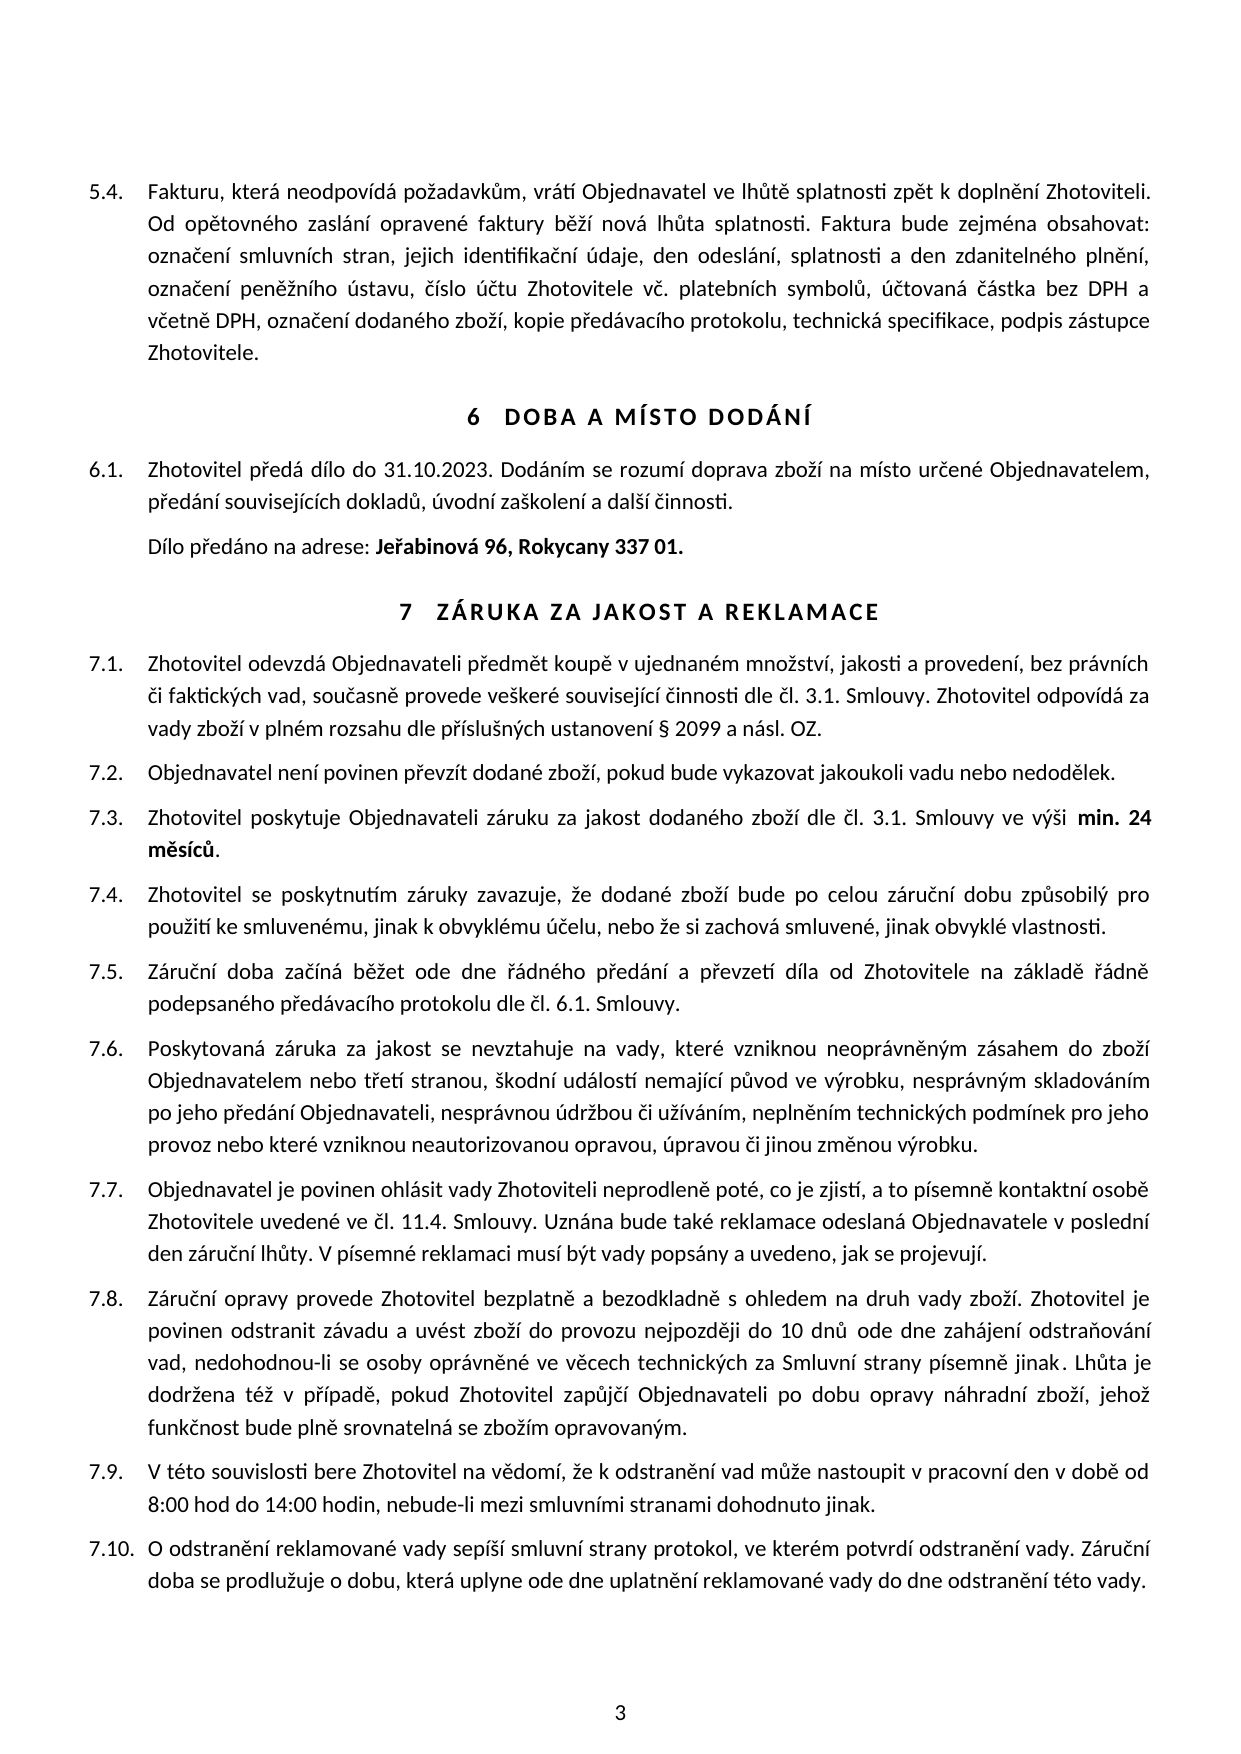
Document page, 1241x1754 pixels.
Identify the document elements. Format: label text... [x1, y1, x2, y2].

list Záruční opravy provede Zhotovitel bezplatně a bezodkladně s ohledem na druh vady zboží. Zhotovitel je povinen odstranit závadu a uvést zboží do provozu nejpozději do 10 dnů ode dne zahájení odstraňování vad, nedohodnou-li se osoby oprávněné ve věcech technických za Smluvní strany písemně jinak. Lhůta je dodržena též v případě, pokud Zhotovitel zapůjčí Objednavateli po dobu opravy náhradní zboží, jehož funkčnost bude plně srovnatelná se zbožím opravovaným. [89, 1284, 1152, 1441]
list Zhotovitel předá dílo do 31.10.2023. Dodáním se rozumí doprava zboží na místo určené Objednavatelem, předání souvisejících dokladů, úvodní zaškolení a další činnosti. [89, 455, 1152, 516]
list Fakturu, která neodpovídá požadavkům, vrátí Objednavatel ve lhůtě splatnosti zpět k doplnění Zhotoviteli. Od opětovného zaslání opravené faktury běží nová lhůta splatnosti. Faktura bude zejména obsahovat: označení smluvních stran, jejich identifikační údaje, den odeslání, splatnosti a den zdanitelného plnění, označení peněžního ústavu, číslo účtu Zhotovitele vč. platebních symbolů, účtovaná částka bez DPH a včetně DPH, označení dodaného zboží, kopie předávacího protokolu, technická specifikace, podpis zástupce Zhotovitele. [89, 177, 1152, 366]
list O odstranění reklamované vady sepíší smluvní strany protokol, ve kterém potvrdí odstranění vady. Záruční doba se prodlužuje o dobu, která uplyne ode dne uplatnění reklamované vady do dne odstranění této vady. [89, 1534, 1152, 1594]
list V této souvislosti bere Zhotovitel na vědomí, že k odstranění vad může nastoupit v pracovní den v době od 8:00 hod do 14:00 hodin, nebude-li mezi smluvními stranami dohodnuto jinak. [89, 1457, 1152, 1518]
subtitle ZÁRUKA ZA JAKOST A REKLAMACE [126, 596, 1152, 626]
list Objednavatel je povinen ohlásit vady Zhotoviteli neprodleně poté, co je zjistí, a to písemně kontaktní osobě Zhotovitele uvedené ve čl. 11.4. Smlouvy. Uznána bude také reklamace odeslaná Objednavatele v poslední den záruční lhůty. V písemné reklamaci musí být vady popsány a uvedeno, jak se projevují. [89, 1175, 1152, 1267]
list Záruční doba začíná běžet ode dne řádného předání a převzetí díla od Zhotovitele na základě řádně podepsaného předávacího protokolu dle čl. 6.1. Smlouvy. [89, 957, 1152, 1017]
list Poskytovaná záruka za jakost se nevztahuje na vady, které vzniknou neoprávněným zásahem do zboží Objednavatelem nebo třetí stranou, škodní událostí nemající původ ve výrobku, nesprávným skladováním po jeho předání Objednavateli, nesprávnou údržbou či užíváním, neplněním technických podmínek pro jeho provoz nebo které vzniknou neautorizovanou opravou, úpravou či jinou změnou výrobku. [89, 1034, 1152, 1158]
list Dílo předáno na adrese: Jeřabinová 96, Rokycany 337 01. [148, 532, 1152, 560]
list Objednavatel není povinen převzít dodané zboží, pokud bude vykazovat jakoukoli vadu nebo nedodělek. [89, 758, 1152, 786]
subtitle DOBA A MÍSTO DODÁNÍ [126, 402, 1152, 432]
list Zhotovitel se poskytnutím záruky zavazuje, že dodané zboží bude po celou záruční dobu způsobilý pro použití ke smluvenému, jinak k obvyklému účelu, nebo že si zachová smluvené, jinak obvyklé vlastnosti. [89, 880, 1152, 940]
list Zhotovitel poskytuje Objednavateli záruku za jakost dodaného zboží dle čl. 3.1. Smlouvy ve výši min. 24 měsíců. [89, 803, 1152, 863]
list Zhotovitel odevzdá Objednavateli předmět koupě v ujednaném množství, jakosti a provedení, bez právních či faktických vad, současně provede veškeré související činnosti dle čl. 3.1. Smlouvy. Zhotovitel odpovídá za vady zboží v plném rozsahu dle příslušných ustanovení § 2099 a násl. OZ. [89, 649, 1152, 742]
